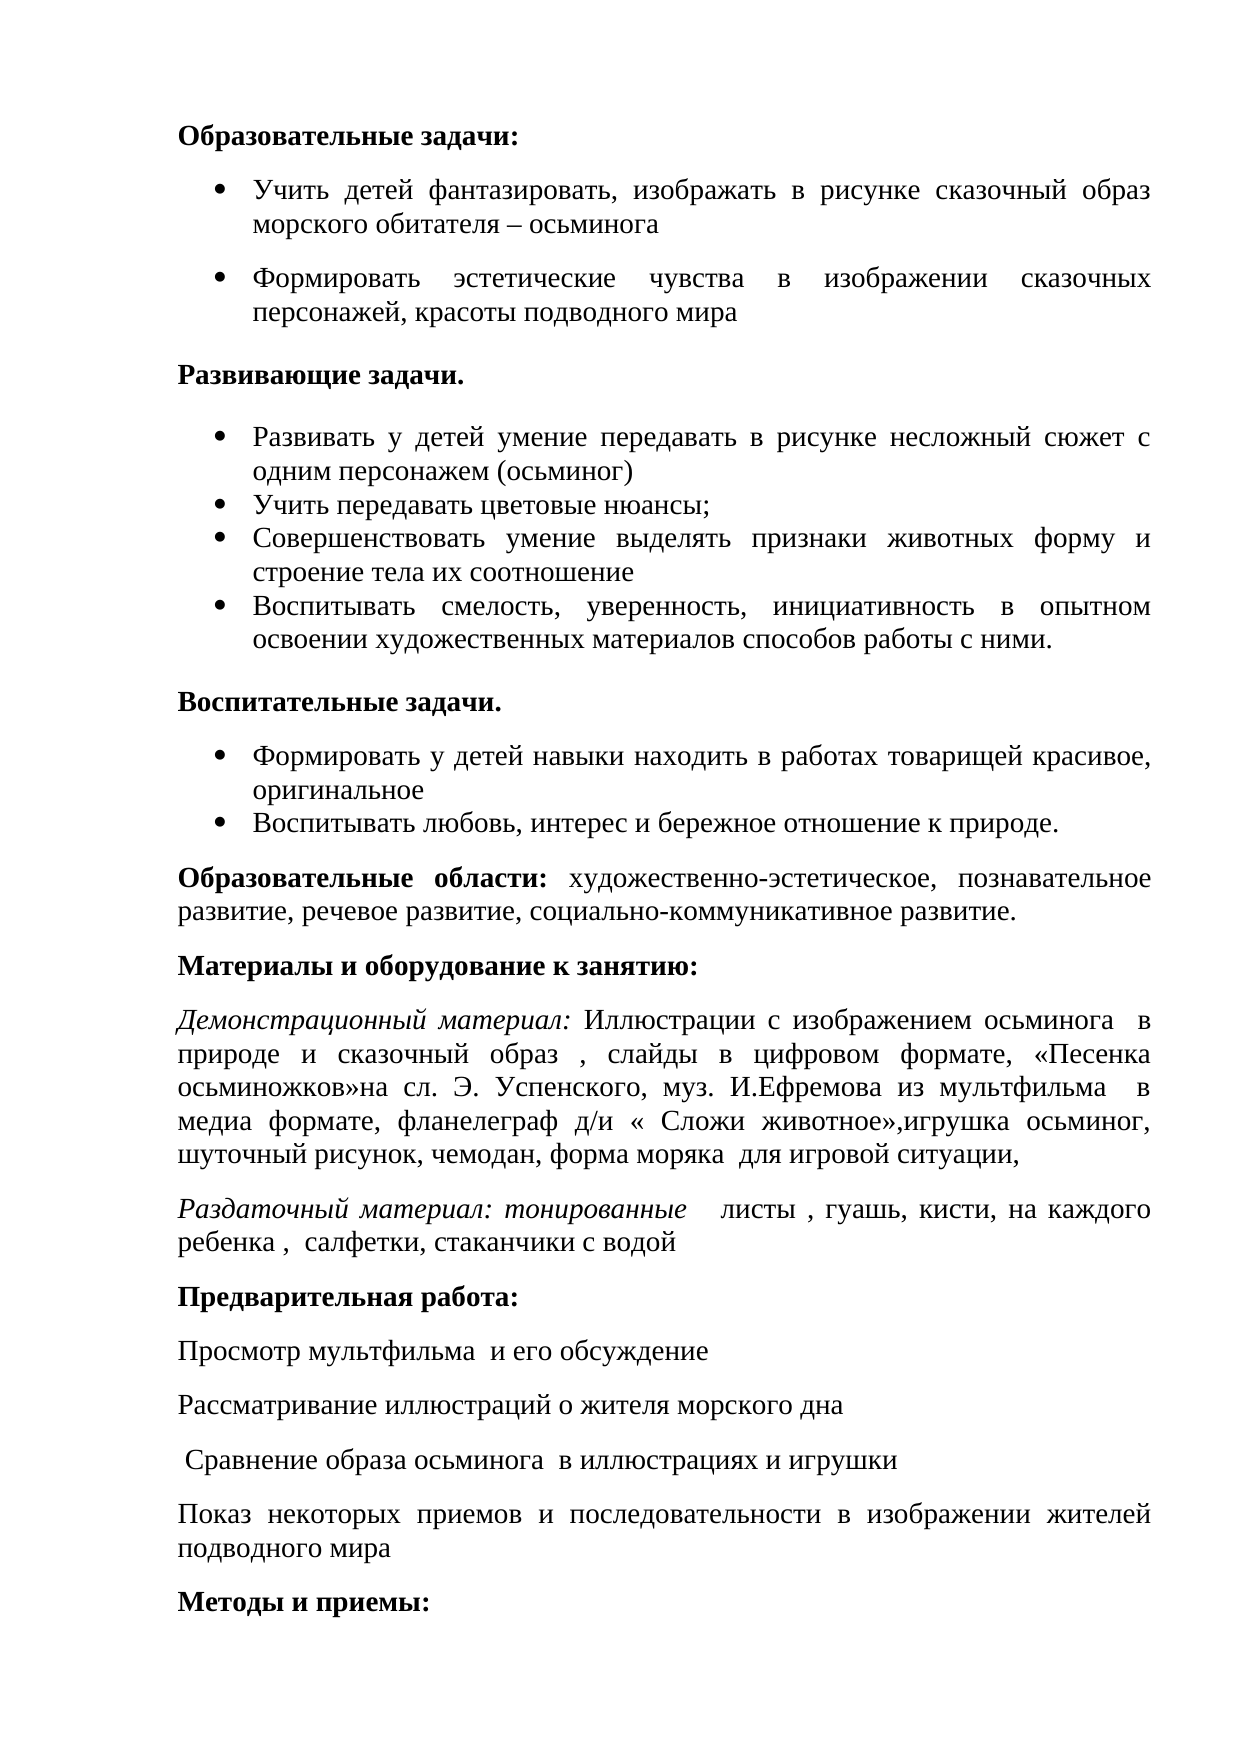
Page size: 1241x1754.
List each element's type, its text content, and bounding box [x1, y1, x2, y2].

text Предварительная работа: [177, 1279, 1152, 1312]
text Раздаточный материал: тонированные листы , гуашь, кисти, на каждого ребенка , салфетки, стаканчики с водой [177, 1191, 1152, 1258]
text Образовательные области: художественно-эстетическое, познавательное развитие, речевое развитие, социально-коммуникативное развитие. [177, 860, 1152, 927]
list Воспитывать смелость, уверенность, инициативность в опытном освоении художественных материалов способов работы с ними. [215, 588, 1152, 655]
text Методы и приемы: [177, 1584, 1152, 1618]
list Развивать у детей умение передавать в рисунке несложный сюжет с одним персонажем (осьминог) [215, 419, 1152, 487]
text Рассматривание иллюстраций о жителя морского дна [177, 1387, 1152, 1421]
text Воспитательные задачи. [177, 684, 1152, 717]
text Демонстрационный материал: Иллюстрации с изображением осьминога в природе и сказочный образ , слайды в цифровом формате, «Песенка осьминожков»на сл. Э. Успенского, муз. И.Ефремова из мультфильма в медиа формате, фланелеграф д/и « Сложи животное»,игрушка осьминог, шуточный рисунок, чемодан, форма моряка для игровой ситуации, [177, 1002, 1152, 1170]
text Образовательные задачи: [177, 118, 1152, 152]
list Формировать эстетические чувства в изображении сказочных персонажей, красоты подводного мира [215, 261, 1152, 328]
text Показ некоторых приемов и последовательности в изображении жителей подводного мира [177, 1496, 1152, 1563]
text Сравнение образа осьминога в иллюстрациях и игрушки [177, 1442, 1152, 1475]
text Материалы и оборудование к занятию: [177, 948, 1152, 981]
list Учить детей фантазировать, изображать в рисунке сказочный образ морского обитателя – осьминога [215, 172, 1152, 240]
list Воспитывать любовь, интерес и бережное отношение к природе. [215, 806, 1152, 839]
list Формировать у детей навыки находить в работах товарищей красивое, оригинальное [215, 738, 1152, 806]
text Просмотр мультфильма и его обсуждение [177, 1333, 1152, 1367]
list Учить передавать цветовые нюансы; [215, 487, 1152, 520]
text Развивающие задачи. [177, 357, 1152, 390]
list Совершенствовать умение выделять признаки животных форму и строение тела их соотношение [215, 520, 1152, 588]
